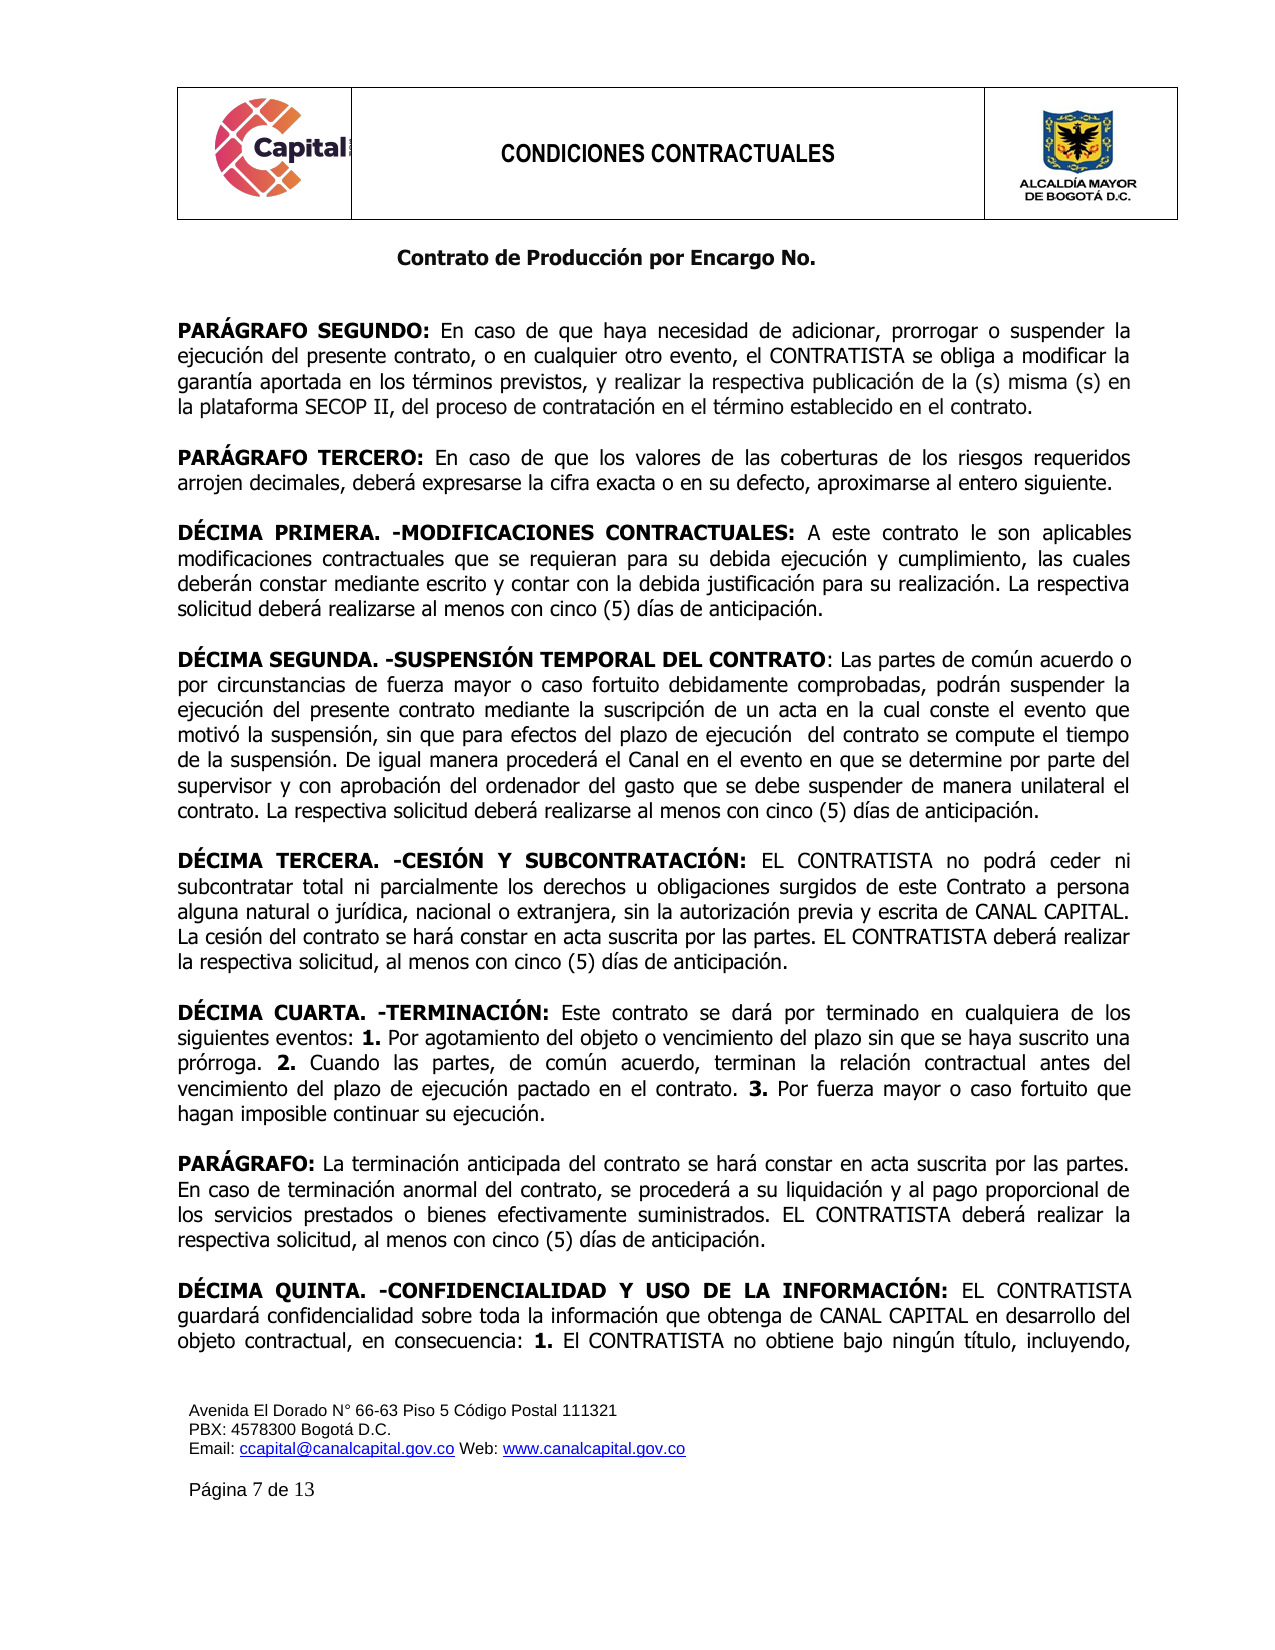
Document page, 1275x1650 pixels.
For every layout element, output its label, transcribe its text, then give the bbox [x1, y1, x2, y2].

text PARÁGRAFO: La terminación anticipada del contrato se hará constar en acta suscrita por las partes. En caso de terminación anormal del contrato, se procederá a su liquidación y al pago proporcional de los servicios prestados o bienes efectivamente suministrados. EL CONTRATISTA deberá realizar la respectiva solicitud, al menos con cinco (5) días de anticipación. [177, 1151, 1132, 1252]
picture [188, 87, 352, 214]
text DÉCIMA CUARTA. -TERMINACIÓN: Este contrato se dará por terminado en cualquiera de los siguientes eventos: 1. Por agotamiento del objeto o vencimiento del plazo sin que se haya suscrito una prórroga. 2. Cuando las partes, de común acuerdo, terminan la relación contractual antes del vencimiento del plazo de ejecución pactado en el contrato. 3. Por fuerza mayor o caso fortuito que hagan imposible continuar su ejecución. [177, 999, 1132, 1126]
picture [1004, 102, 1158, 212]
text DÉCIMA TERCERA. -CESIÓN Y SUBCONTRATACIÓN: EL CONTRATISTA no podrá ceder ni subcontratar total ni parcialmente los derechos u obligaciones surgidos de este Contrato a persona alguna natural o jurídica, nacional o extranjera, sin la autorización previa y escrita de CANAL CAPITAL. La cesión del contrato se hará constar en acta suscrita por las partes. EL CONTRATISTA deberá realizar la respectiva solicitud, al menos con cinco (5) días de anticipación. [177, 848, 1132, 974]
text DÉCIMA PRIMERA. -MODIFICACIONES CONTRACTUALES: A este contrato le son aplicables modificaciones contractuales que se requieran para su debida ejecución y cumplimiento, las cuales deberán constar mediante escrito y contar con la debida justificación para su realización. La respectiva solicitud deberá realizarse al menos con cinco (5) días de anticipación. [177, 520, 1132, 621]
text PARÁGRAFO TERCERO: En caso de que los valores de las coberturas de los riesgos requeridos arrojen decimales, deberá expresarse la cifra exacta o en su defecto, aproximarse al entero siguiente. [177, 444, 1132, 494]
text PARÁGRAFO SEGUNDO: En caso de que haya necesidad de adicionar, prorrogar o suspender la ejecución del presente contrato, o en cualquier otro evento, el CONTRATISTA se obliga a modificar la garantía aportada en los términos previstos, y realizar la respectiva publicación de la (s) misma (s) en la plataforma SECOP II, del proceso de contratación en el término establecido en el contrato. [177, 318, 1132, 419]
text DÉCIMA SEGUNDA. -SUSPENSIÓN TEMPORAL DEL CONTRATO: Las partes de común acuerdo o por circunstancias de fuerza mayor o caso fortuito debidamente comprobadas, podrán suspender la ejecución del presente contrato mediante la suscripción de un acta en la cual conste el evento que motivó la suspensión, sin que para efectos del plazo de ejecución del contrato se compute el tiempo de la suspensión. De igual manera procederá el Canal en el evento en que se determine por parte del supervisor y con aprobación del ordenador del gasto que se debe suspender de manera unilateral el contrato. La respectiva solicitud deberá realizarse al menos con cinco (5) días de anticipación. [177, 646, 1132, 823]
